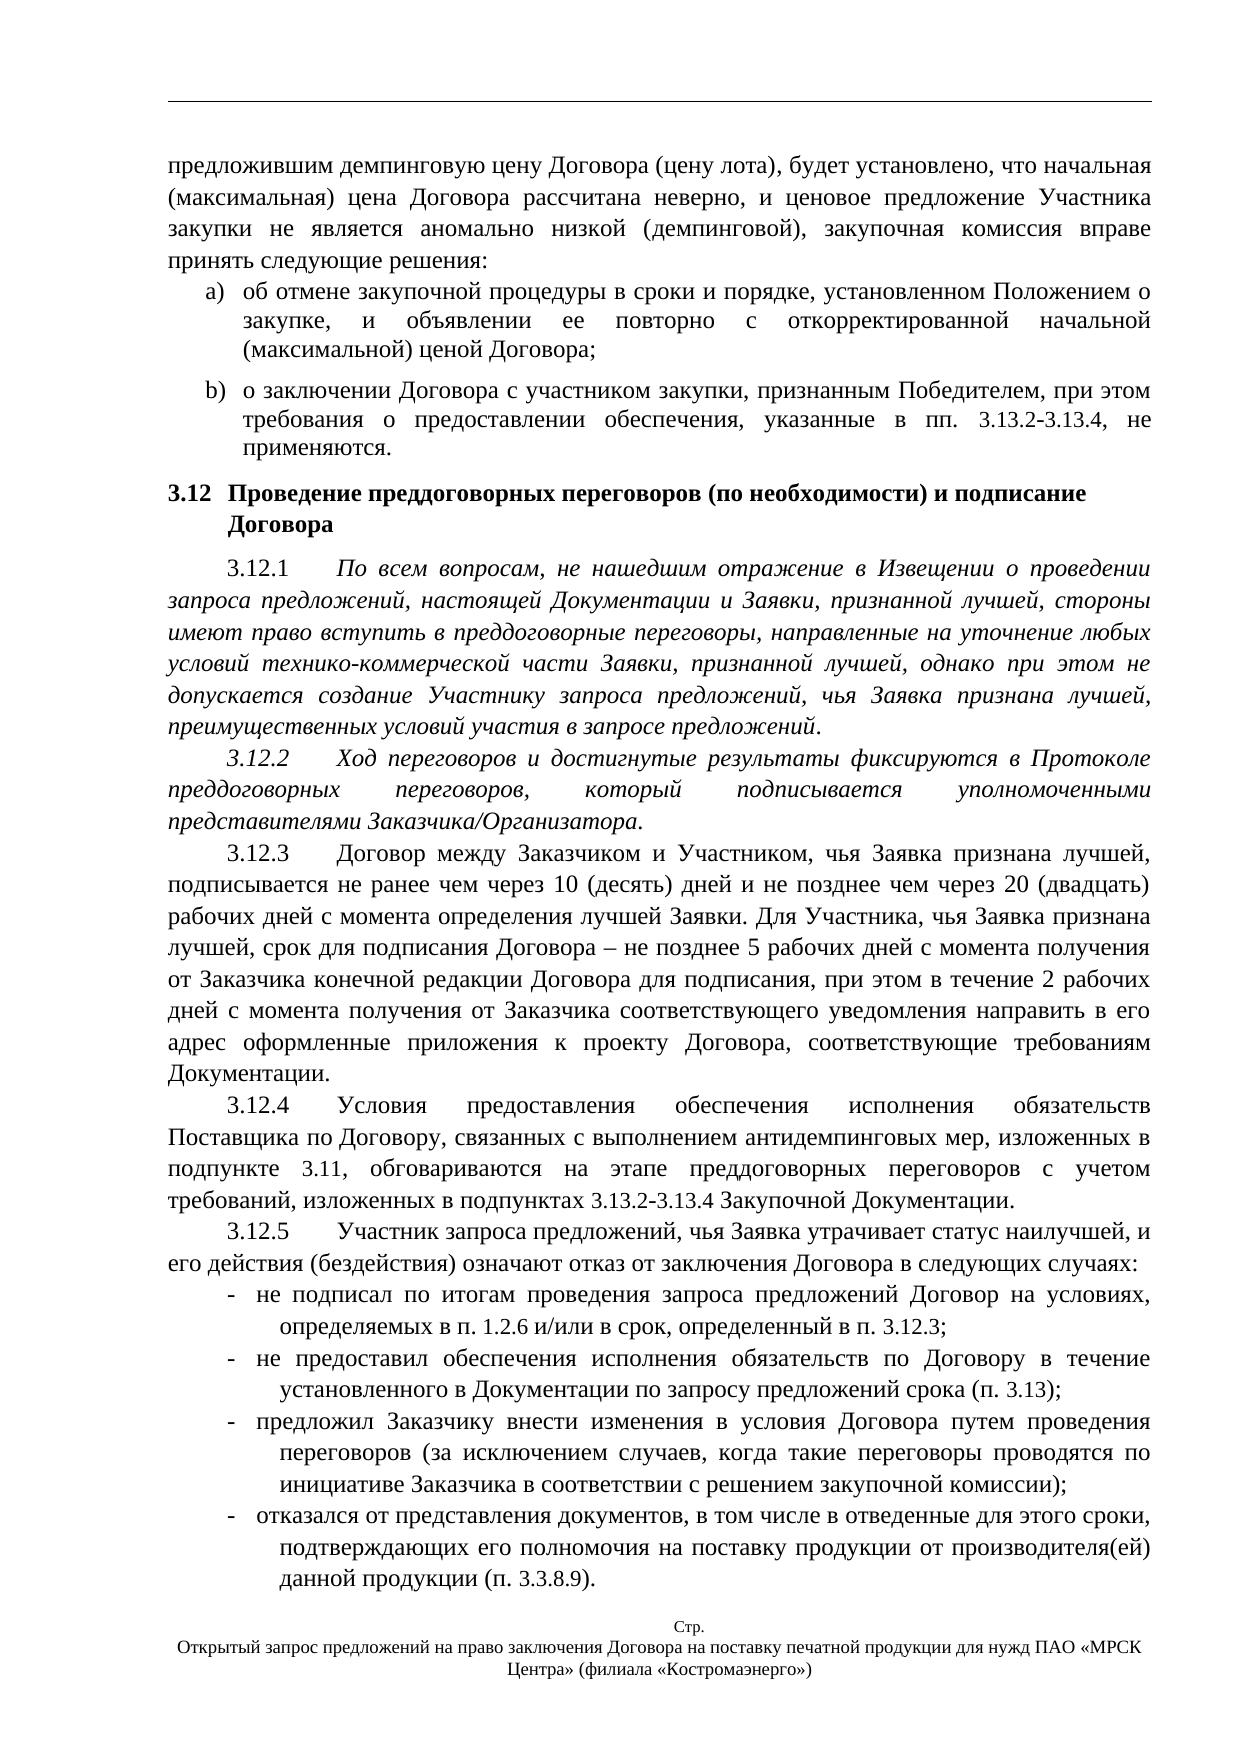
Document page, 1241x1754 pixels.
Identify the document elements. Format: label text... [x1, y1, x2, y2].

list Участник запроса предложений, чья Заявка утрачивает статус наилучшей, и его действия (бездействия) означают отказ от заключения Договора в следующих случаях: [168, 1216, 1152, 1277]
subtitle Проведение преддоговорных переговоров (по необходимости) и подписание Договора [168, 478, 1152, 538]
list По всем вопросам, не нашедшим отражение в Извещении о проведении запроса предложений, настоящей Документации и Заявки, признанной лучшей, стороны имеют право вступить в преддоговорные переговоры, направленные на уточнение любых условий технико-коммерческой части Заявки, признанной лучшей, однако при этом не допускается создание Участнику запроса предложений, чья Заявка признана лучшей, преимущественных условий участия в запросе предложений. [168, 553, 1152, 740]
list об отмене закупочной процедуры в сроки и порядке, установленном Положением о закупке, и объявлении ее повторно с откорректированной начальной (максимальной) ценой Договора; [205, 276, 1152, 362]
list о заключении Договора с участником закупки, признанным Победителем, при этом требования о предоставлении обеспечения, указанные в пп. 3.13.2-3.13.4, не применяются. [205, 375, 1152, 461]
list не предоставил обеспечения исполнения обязательств по Договору в течение установленного в Документации по запросу предложений срока (п. 3.13); [227, 1343, 1152, 1403]
list не подписал по итогам проведения запроса предложений Договор на условиях, определяемых в п. 1.2.6 и/или в срок, определенный в п. 3.12.3; [227, 1279, 1152, 1340]
list Условия предоставления обеспечения исполнения обязательств Поставщика по Договору, связанных с выполнением антидемпинговых мер, изложенных в подпункте 3.11, обговариваются на этапе преддоговорных переговоров с учетом требований, изложенных в подпунктах 3.13.2-3.13.4 Закупочной Документации. [168, 1090, 1152, 1213]
list Ход переговоров и достигнутые результаты фиксируются в Протоколе преддоговорных переговоров, который подписывается уполномоченными представителями Заказчика/Организатора. [168, 743, 1152, 835]
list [168, 150, 1152, 273]
list предложил Заказчику внести изменения в условия Договора путем проведения переговоров (за исключением случаев, когда такие переговоры проводятся по инициативе Заказчика в соответствии с решением закупочной комиссии); [227, 1406, 1152, 1498]
list отказался от представления документов, в том числе в отведенные для этого сроки, подтверждающих его полномочия на поставку продукции от производителя(ей) данной продукции (п. 3.3.8.9). [227, 1500, 1152, 1592]
list Договор между Заказчиком и Участником, чья Заявка признана лучшей, подписывается не ранее чем через 10 (десять) дней и не позднее чем через 20 (двадцать) рабочих дней с момента определения лучшей Заявки. Для Участника, чья Заявка признана лучшей, срок для подписания Договора – не позднее 5 рабочих дней с момента получения от Заказчика конечной редакции Договора для подписания, при этом в течение 2 рабочих дней с момента получения от Заказчика соответствующего уведомления направить в его адрес оформленные приложения к проекту Договора, соответствующие требованиям Документации. [168, 838, 1152, 1087]
